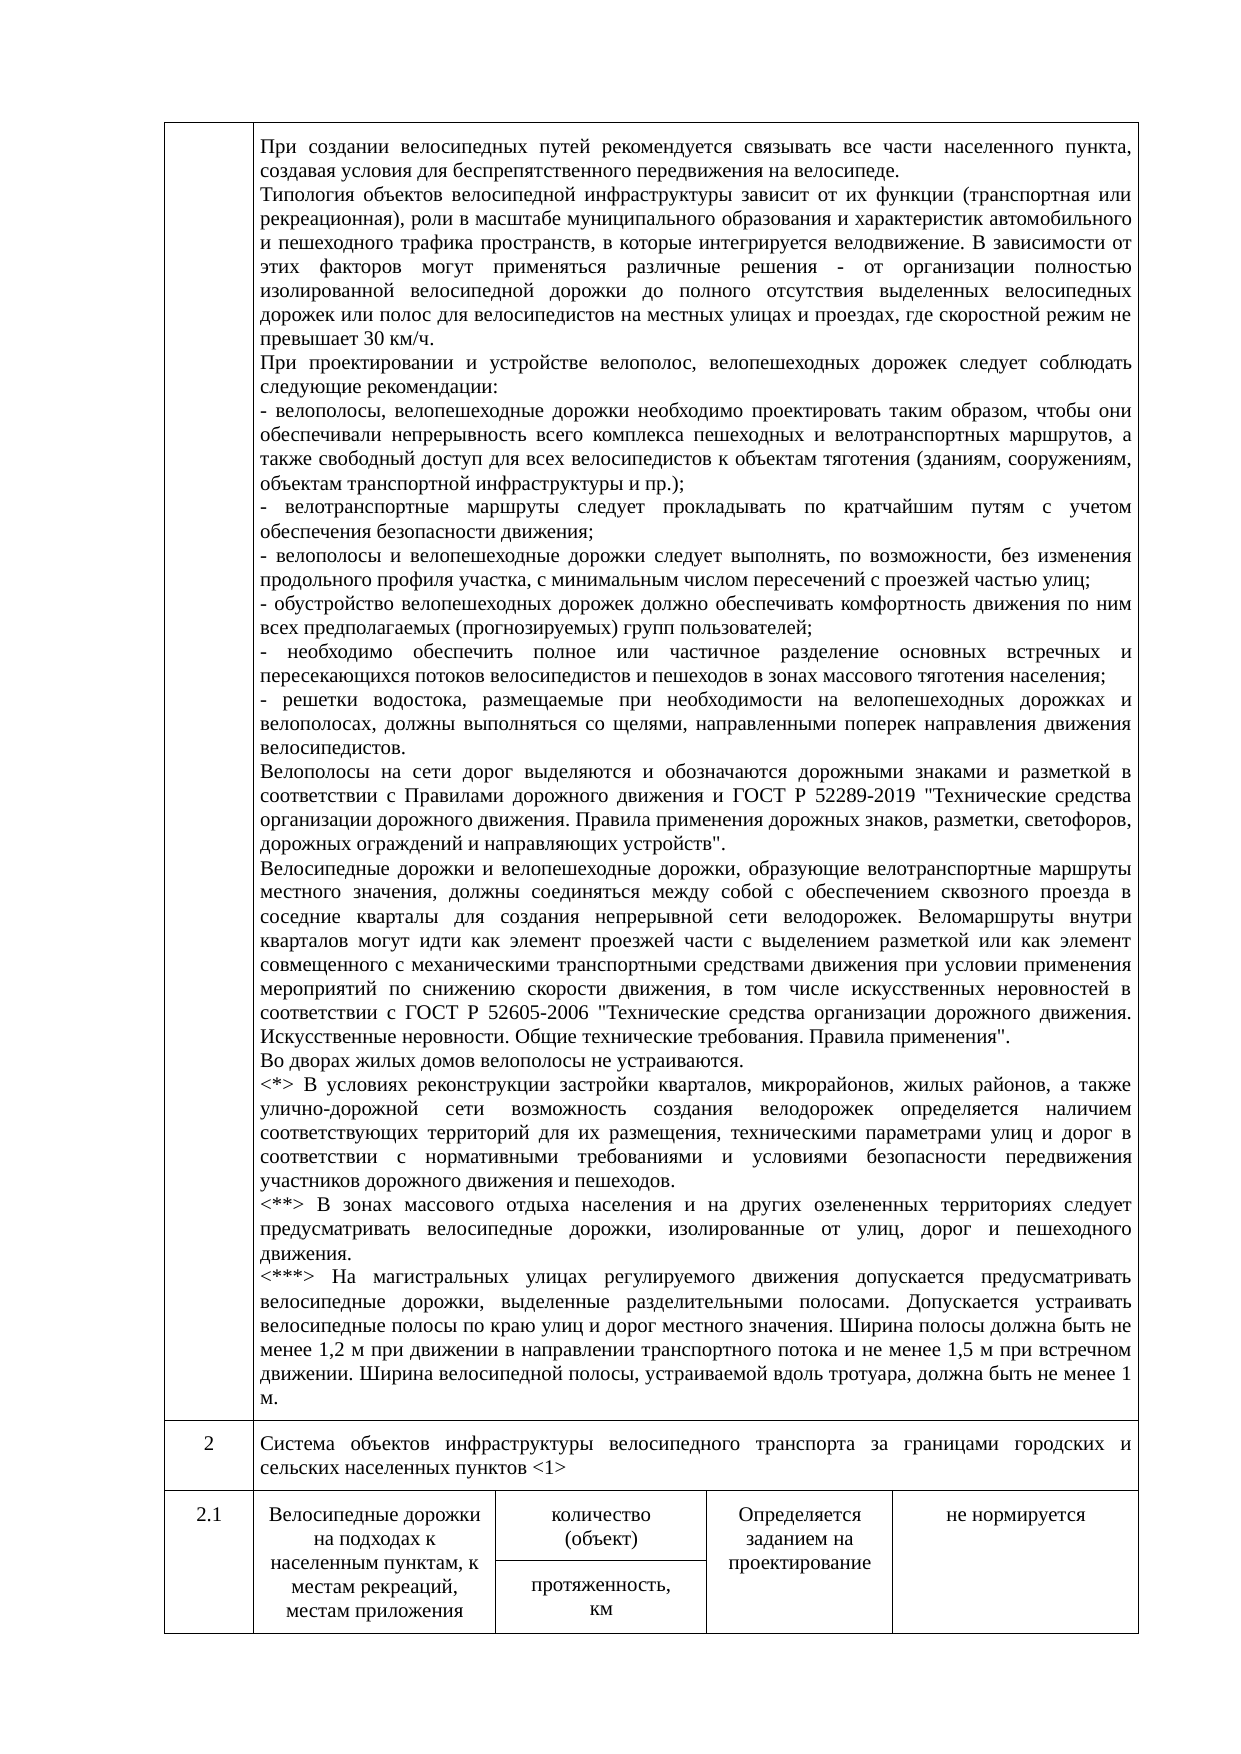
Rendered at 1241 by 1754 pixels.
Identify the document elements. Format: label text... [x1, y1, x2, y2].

table_cell количество (объект) [496, 1491, 706, 1560]
table_cell 2 [165, 1421, 253, 1490]
table_cell 2.1 [165, 1491, 253, 1632]
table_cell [254, 123, 1138, 1419]
table_cell не нормируется [893, 1491, 1138, 1632]
table_cell Велосипедные дорожки на подходах к населенным пунктам, к местам рекреаций, местам приложения труда и на туристических маршрутах [254, 1491, 495, 1632]
table_cell [165, 123, 253, 1419]
table_cell Система объектов инфраструктуры велосипедного транспорта за границами городских и сельских населенных пунктов <1> [254, 1421, 1138, 1490]
table_cell Определяется заданием на проектирование [707, 1491, 892, 1632]
table_cell протяженность, км [496, 1561, 706, 1632]
